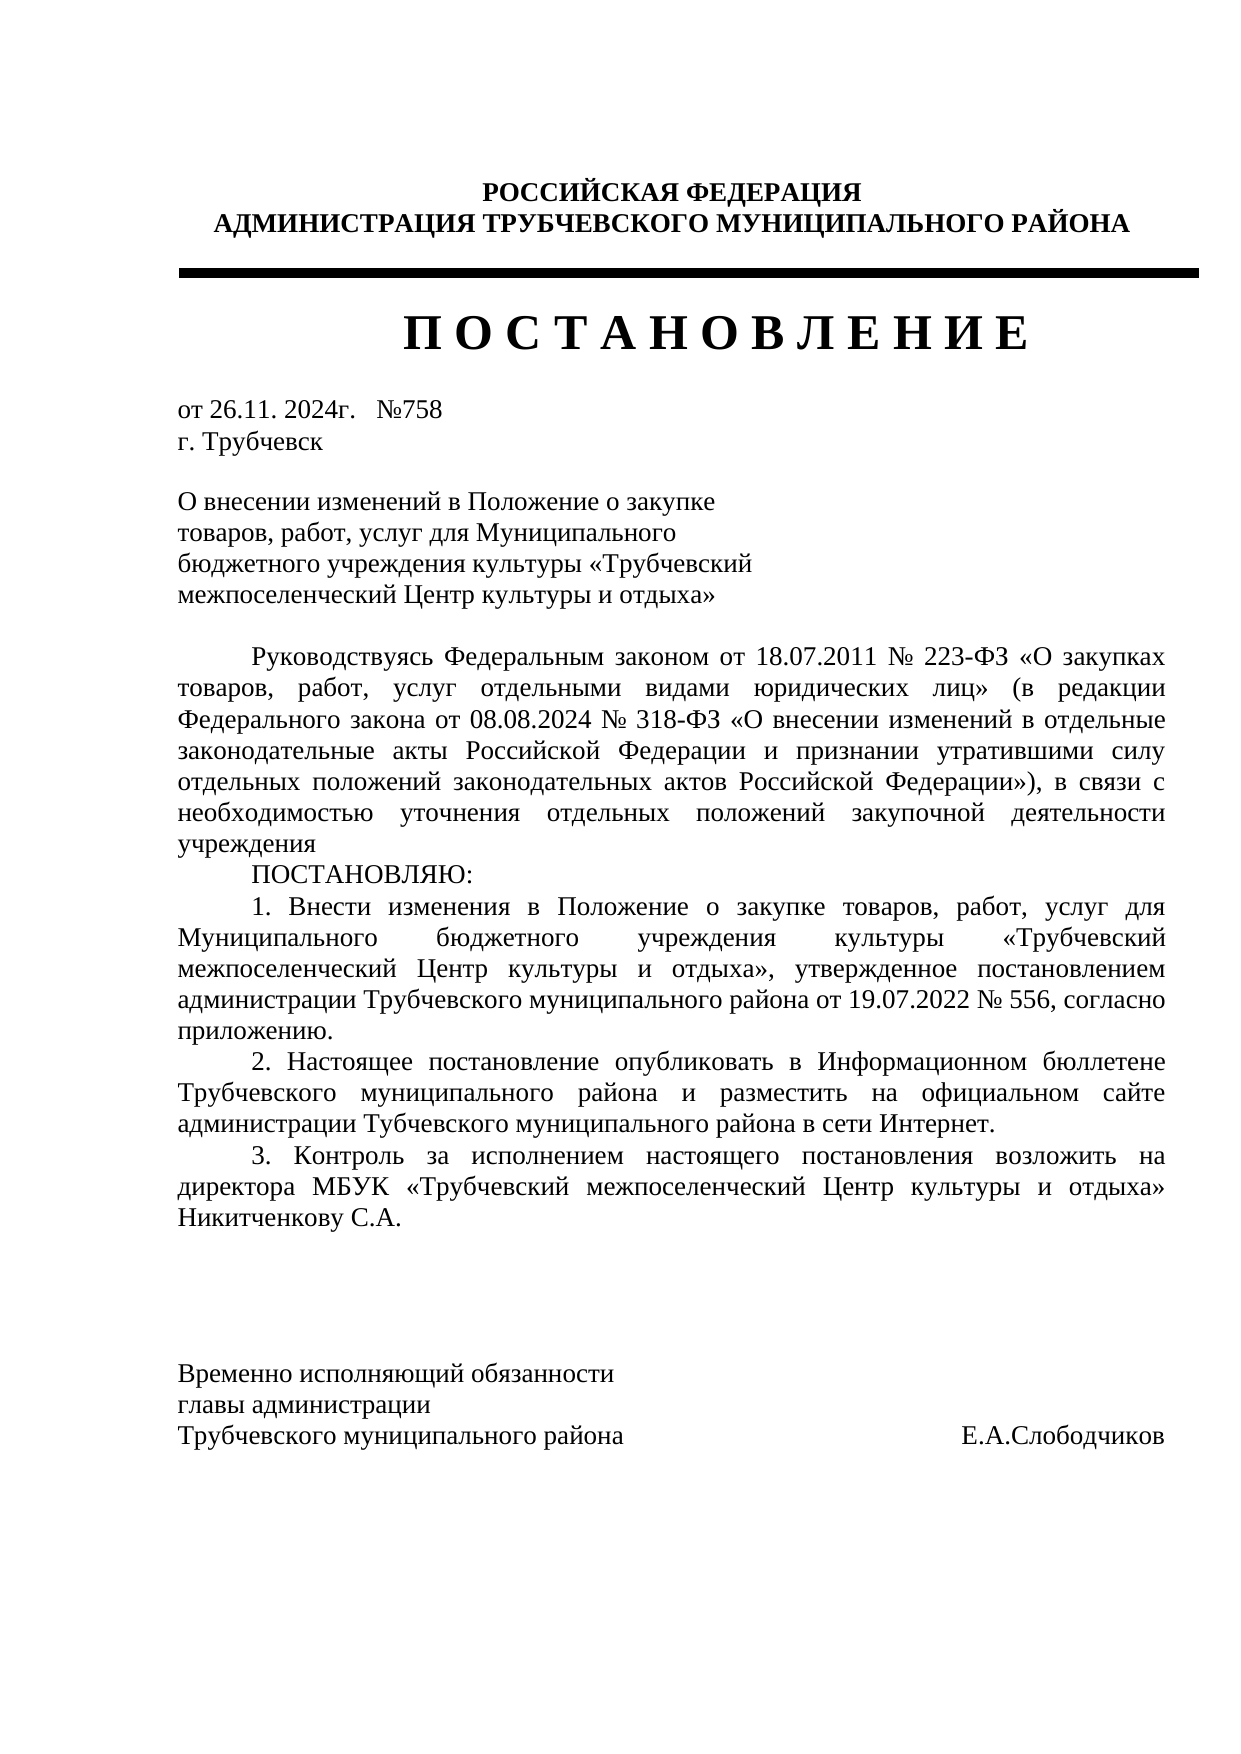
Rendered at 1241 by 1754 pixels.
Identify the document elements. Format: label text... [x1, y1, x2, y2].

text 2. Настоящее постановление опубликовать в Информационном бюллетене Трубчевского муниципального района и разместить на официальном сайте администрации Тубчевского муниципального района в сети Интернет. [177, 1045, 1167, 1139]
text АДМИНИСТРАЦИЯ ТРУБЧЕВСКОГО МУНИЦИПАЛЬНОГО РАЙОНА [177, 207, 1167, 238]
text О внесении изменений в Положение о закупке [177, 485, 1167, 516]
text главы администрации [177, 1388, 1167, 1419]
text г. Трубчевск [177, 425, 1167, 456]
subtitle РОССИЙСКАЯ ФЕДЕРАЦИЯ [177, 176, 1167, 207]
text Временно исполняющий обязанности [177, 1357, 1167, 1388]
text товаров, работ, услуг для Муниципального [177, 516, 1167, 547]
text П О С Т А Н О В Л Е Н И Е [177, 303, 1167, 360]
text бюджетного учреждения культуры «Трубчевский [177, 547, 1167, 578]
text ПОСТАНОВЛЯЮ: [177, 858, 1167, 889]
text Руководствуясь Федеральным законом от 18.07.2011 № 223-ФЗ «О закупках товаров, работ, услуг отдельными видами юридических лиц» (в редакции Федерального закона от 08.08.2024 № 318-ФЗ «О внесении изменений в отдельные законодательные акты Российской Федерации и признании утратившими силу отдельных положений законодательных актов Российской Федерации»), в связи с необходимостью уточнения отдельных положений закупочной деятельности учреждения [177, 640, 1167, 858]
text 1. Внести изменения в Положение о закупке товаров, работ, услуг для Муниципального бюджетного учреждения культуры «Трубчевский межпоселенческий Центр культуры и отдыха», утвержденное постановлением администрации Трубчевского муниципального района от 19.07.2022 № 556, согласно приложению. [177, 889, 1167, 1045]
text 3. Контроль за исполнением настоящего постановления возложить на директора МБУК «Трубчевский межпоселенческий Центр культуры и отдыха» Никитченкову С.А. [177, 1139, 1167, 1232]
text межпоселенческий Центр культуры и отдыха» [177, 578, 1167, 609]
text Трубчевского муниципального района Е.А.Слободчиков [177, 1419, 1167, 1450]
text от 26.11. 2024г. №758 [177, 394, 1167, 425]
